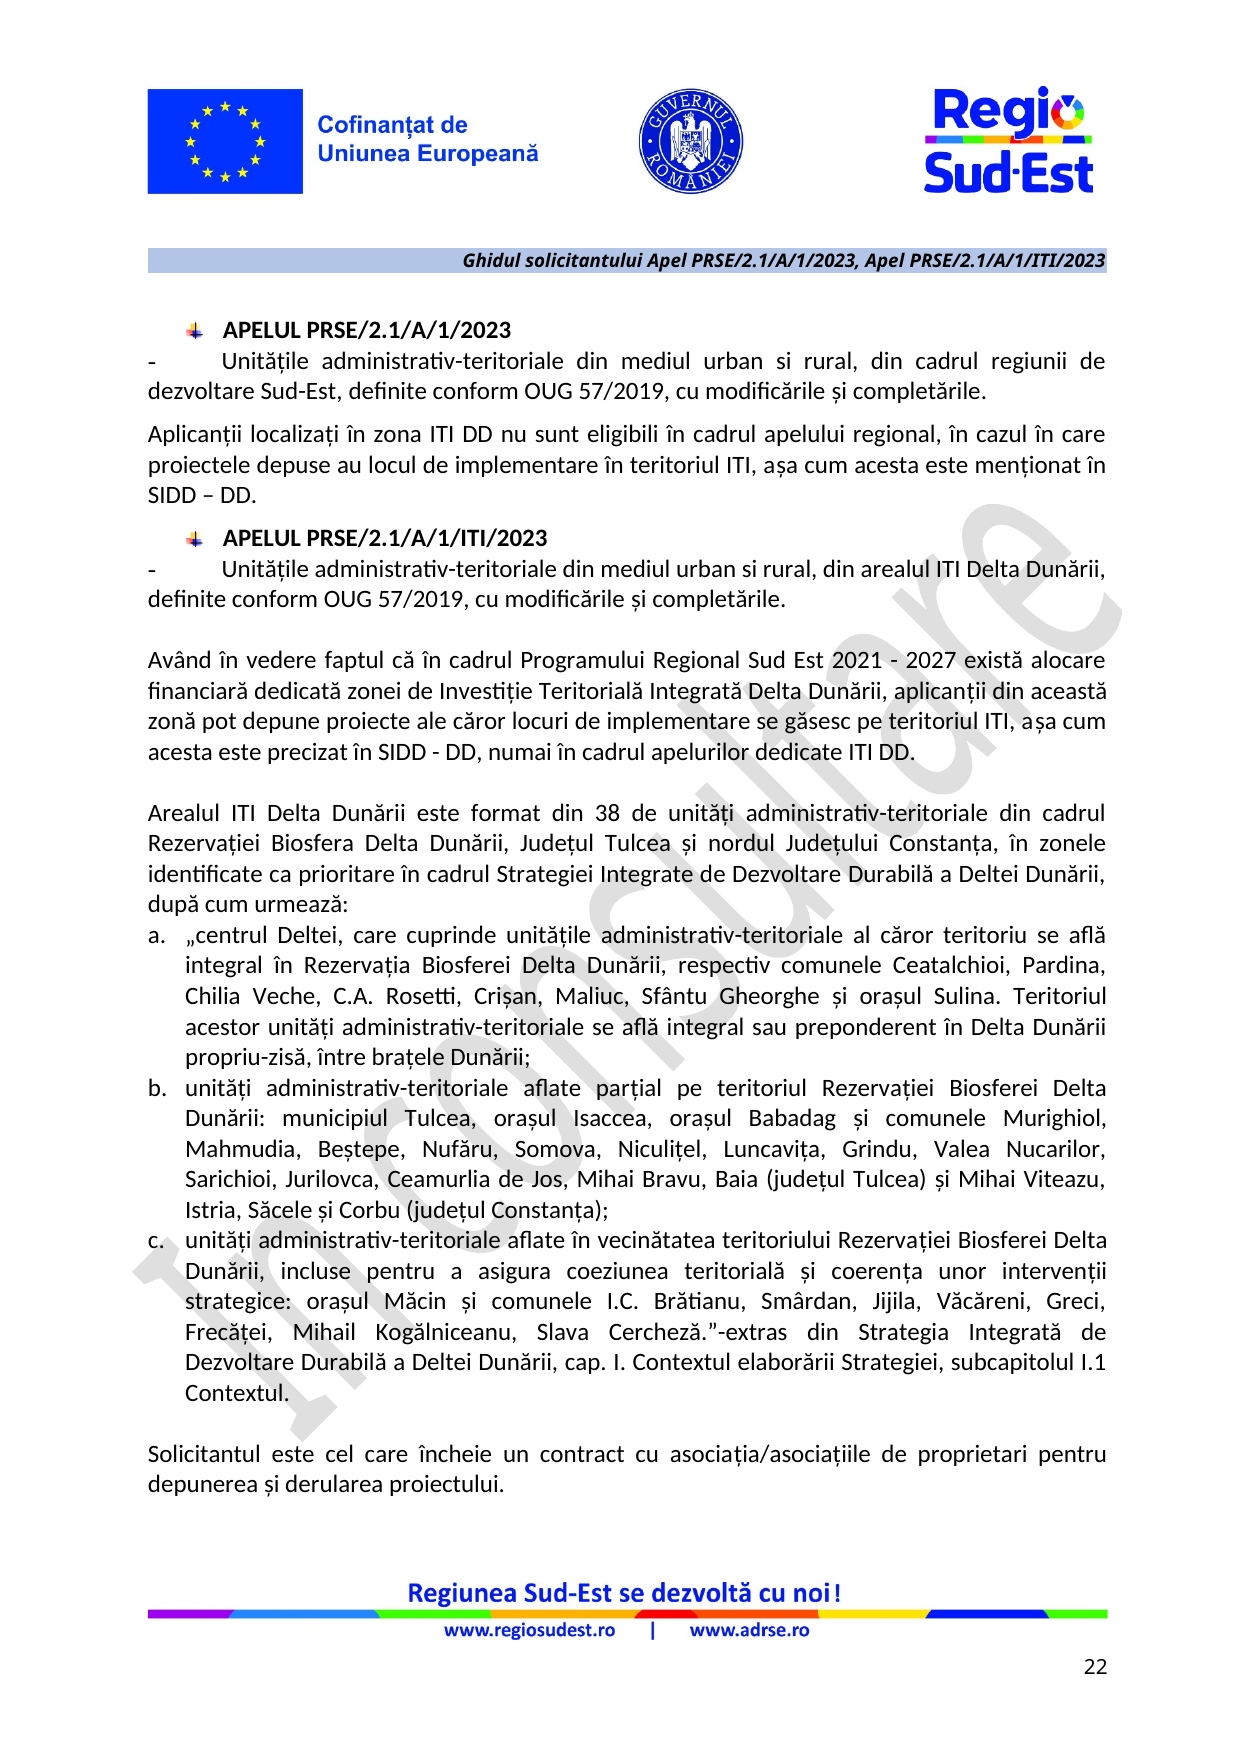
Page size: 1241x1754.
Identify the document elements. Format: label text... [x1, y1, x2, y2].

list Unitățile administrativ-teritoriale din mediul urban si rural, din cadrul regiunii de dezvoltare Sud-Est, definite conform OUG 57/2019, cu modificările şi completările. [148, 345, 1107, 406]
list unităţi administrativ-teritoriale aflate în vecinătatea teritoriului Rezervaţiei Biosferei Delta Dunării, incluse pentru a asigura coeziunea teritorială și coerenţa unor intervenţii strategice: orașul Măcin și comunele I.C. Brătianu, Smârdan, Jijila, Văcăreni, Greci, Frecăței, Mihail Kogălniceanu, Slava Cercheză.”-extras din Strategia Integrată de Dezvoltare Durabilă a Deltei Dunării, cap. I. Contextul elaborării Strategiei, subcapitolul I.1 Contextul. [148, 1224, 1107, 1407]
picture [147, 86, 1093, 195]
list unităţi administrativ-teritoriale aflate parţial pe teritoriul Rezervaţiei Biosferei Delta Dunării: municipiul Tulcea, oraşul Isaccea, orașul Babadag şi comunele Murighiol, Mahmudia, Beștepe, Nufăru, Somova, Niculițel, Luncavița, Grindu, Valea Nucarilor, Sarichioi, Jurilovca, Ceamurlia de Jos, Mihai Bravu, Baia (județul Tulcea) și Mihai Viteazu, Istria, Săcele și Corbu (județul Constanța); [148, 1072, 1107, 1224]
list APELUL PRSE/2.1/A/1/ITI/2023 [185, 522, 1107, 553]
list APELUL PRSE/2.1/A/1/2023 [185, 314, 1107, 345]
text Arealul ITI Delta Dunării este format din 38 de unități administrativ-teritoriale din cadrul Rezervației Biosfera Delta Dunării, Județul Tulcea și nordul Județului Constanța, în zonele identificate ca prioritare în cadrul Strategiei Integrate de Dezvoltare Durabilă a Deltei Dunării, după cum urmează: [148, 797, 1107, 919]
list Unitățile administrativ-teritoriale din mediul urban si rural, din arealul ITI Delta Dunării, definite conform OUG 57/2019, cu modificările şi completările. [148, 553, 1107, 614]
picture [186, 321, 203, 339]
text Solicitantul este cel care încheie un contract cu asociaţia/asociaţiile de proprietari pentru depunerea şi derularea proiectului. [148, 1438, 1107, 1499]
text Aplicanţii localizaţi în zona ITI DD nu sunt eligibili în cadrul apelului regional, în cazul în care proiectele depuse au locul de implementare în teritoriul ITI, aşa cum acesta este menţionat în SIDD – DD. [148, 418, 1107, 510]
text Având în vedere faptul că în cadrul Programului Regional Sud Est 2021 - 2027 există alocare financiară dedicată zonei de Investiţie Teritorială Integrată Delta Dunării, aplicanţii din această zonă pot depune proiecte ale căror locuri de implementare se găsesc pe teritoriul ITI, aşa cum acesta este precizat în SIDD - DD, numai în cadrul apelurilor dedicate ITI DD. [148, 644, 1107, 767]
picture [186, 530, 203, 547]
picture [147, 1582, 1108, 1640]
list „centrul Deltei, care cuprinde unităţile administrativ-teritoriale al căror teritoriu se află integral în Rezervaţia Biosferei Delta Dunării, respectiv comunele Ceatalchioi, Pardina, Chilia Veche, C.A. Rosetti, Crişan, Maliuc, Sfântu Gheorghe şi oraşul Sulina. Teritoriul acestor unități administrativ-teritoriale se află integral sau preponderent în Delta Dunării propriu-zisă, între braţele Dunării; [148, 919, 1107, 1072]
